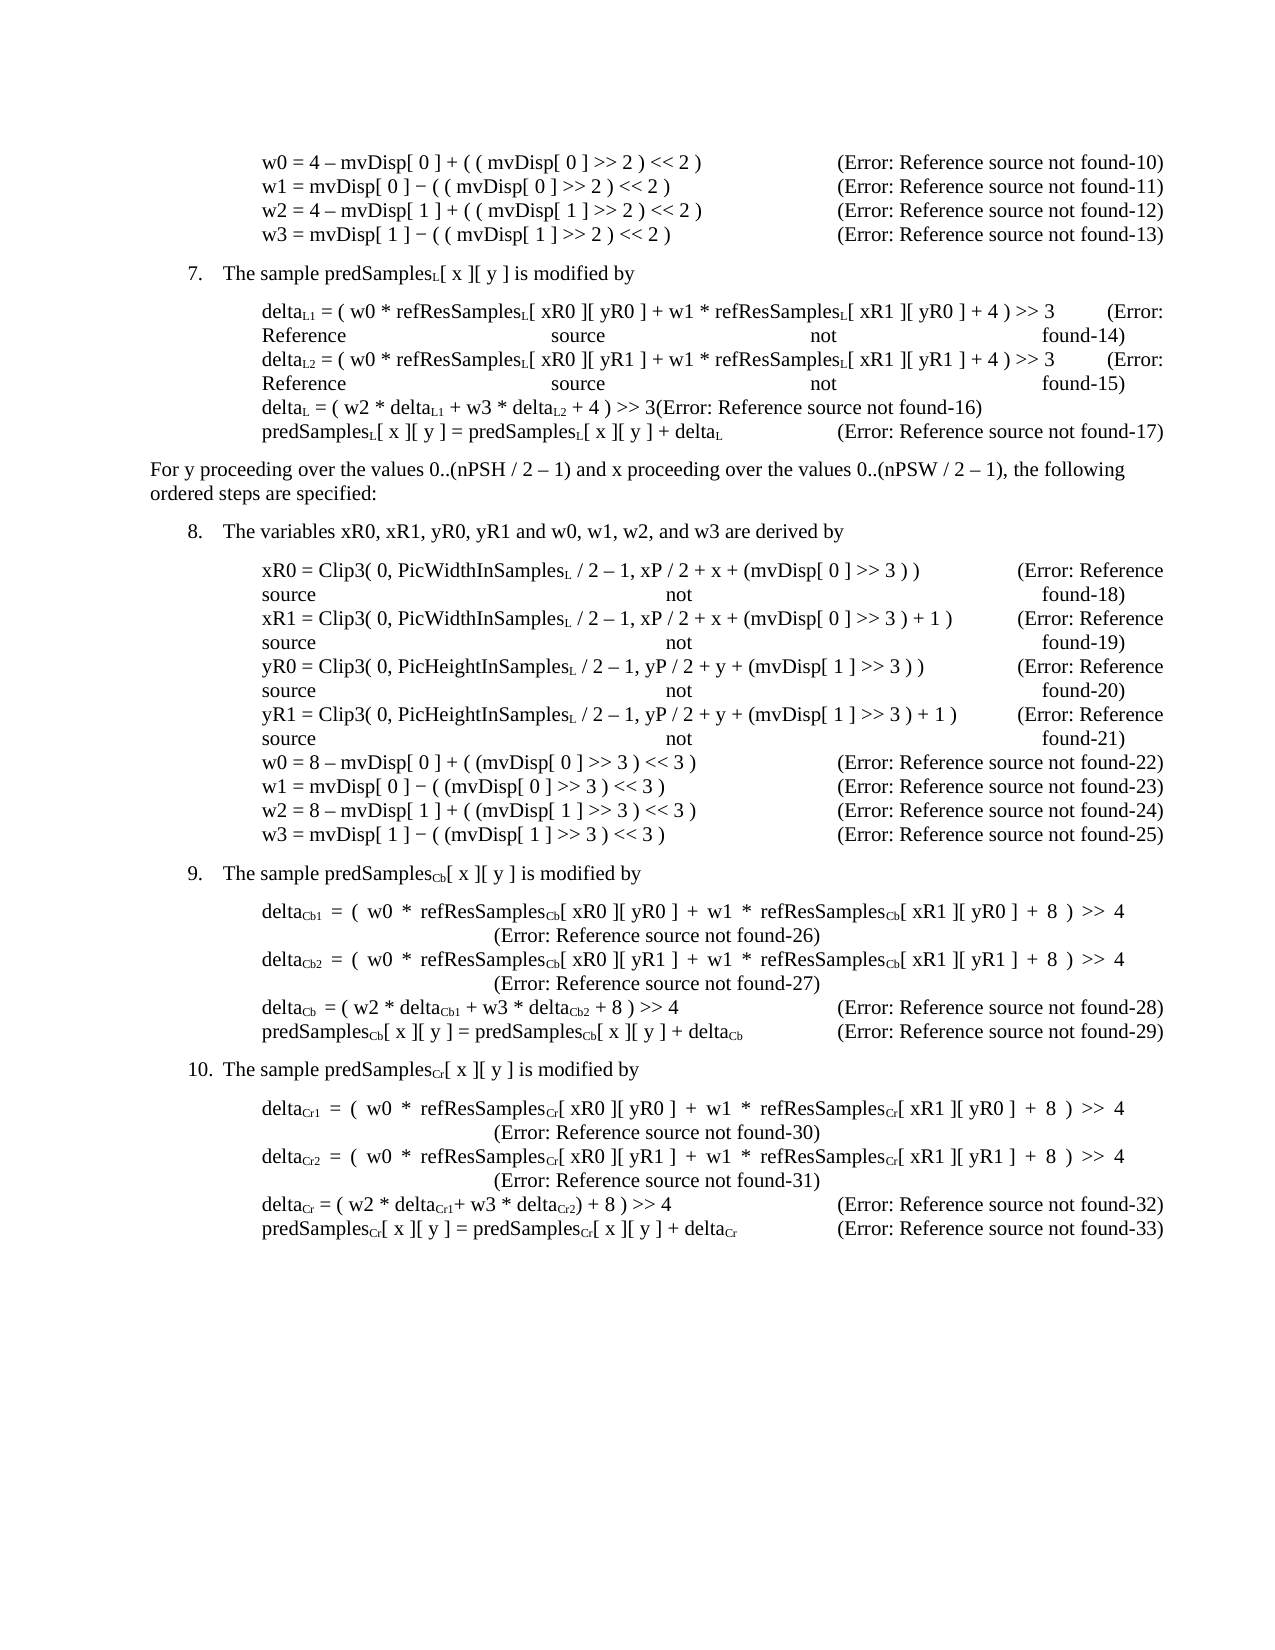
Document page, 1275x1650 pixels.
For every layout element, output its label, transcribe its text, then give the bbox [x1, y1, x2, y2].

list The sample predSamplesCb[ x ][ y ] is modified by [187, 861, 1125, 885]
list The sample predSamplesCr[ x ][ y ] is modified by [187, 1057, 1125, 1081]
list The variables xR0, xR1, yR0, yR1 and w0, w1, w2, and w3 are derived by [187, 519, 1125, 543]
list The sample predSamplesL[ x ][ y ] is modified by [187, 260, 1125, 284]
text For y proceeding over the values 0..(nPSH / 2 – 1) and x proceeding over the values 0..(nPSW / 2 – 1), the following ordered steps are specified: [150, 457, 1125, 505]
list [262, 150, 1125, 246]
